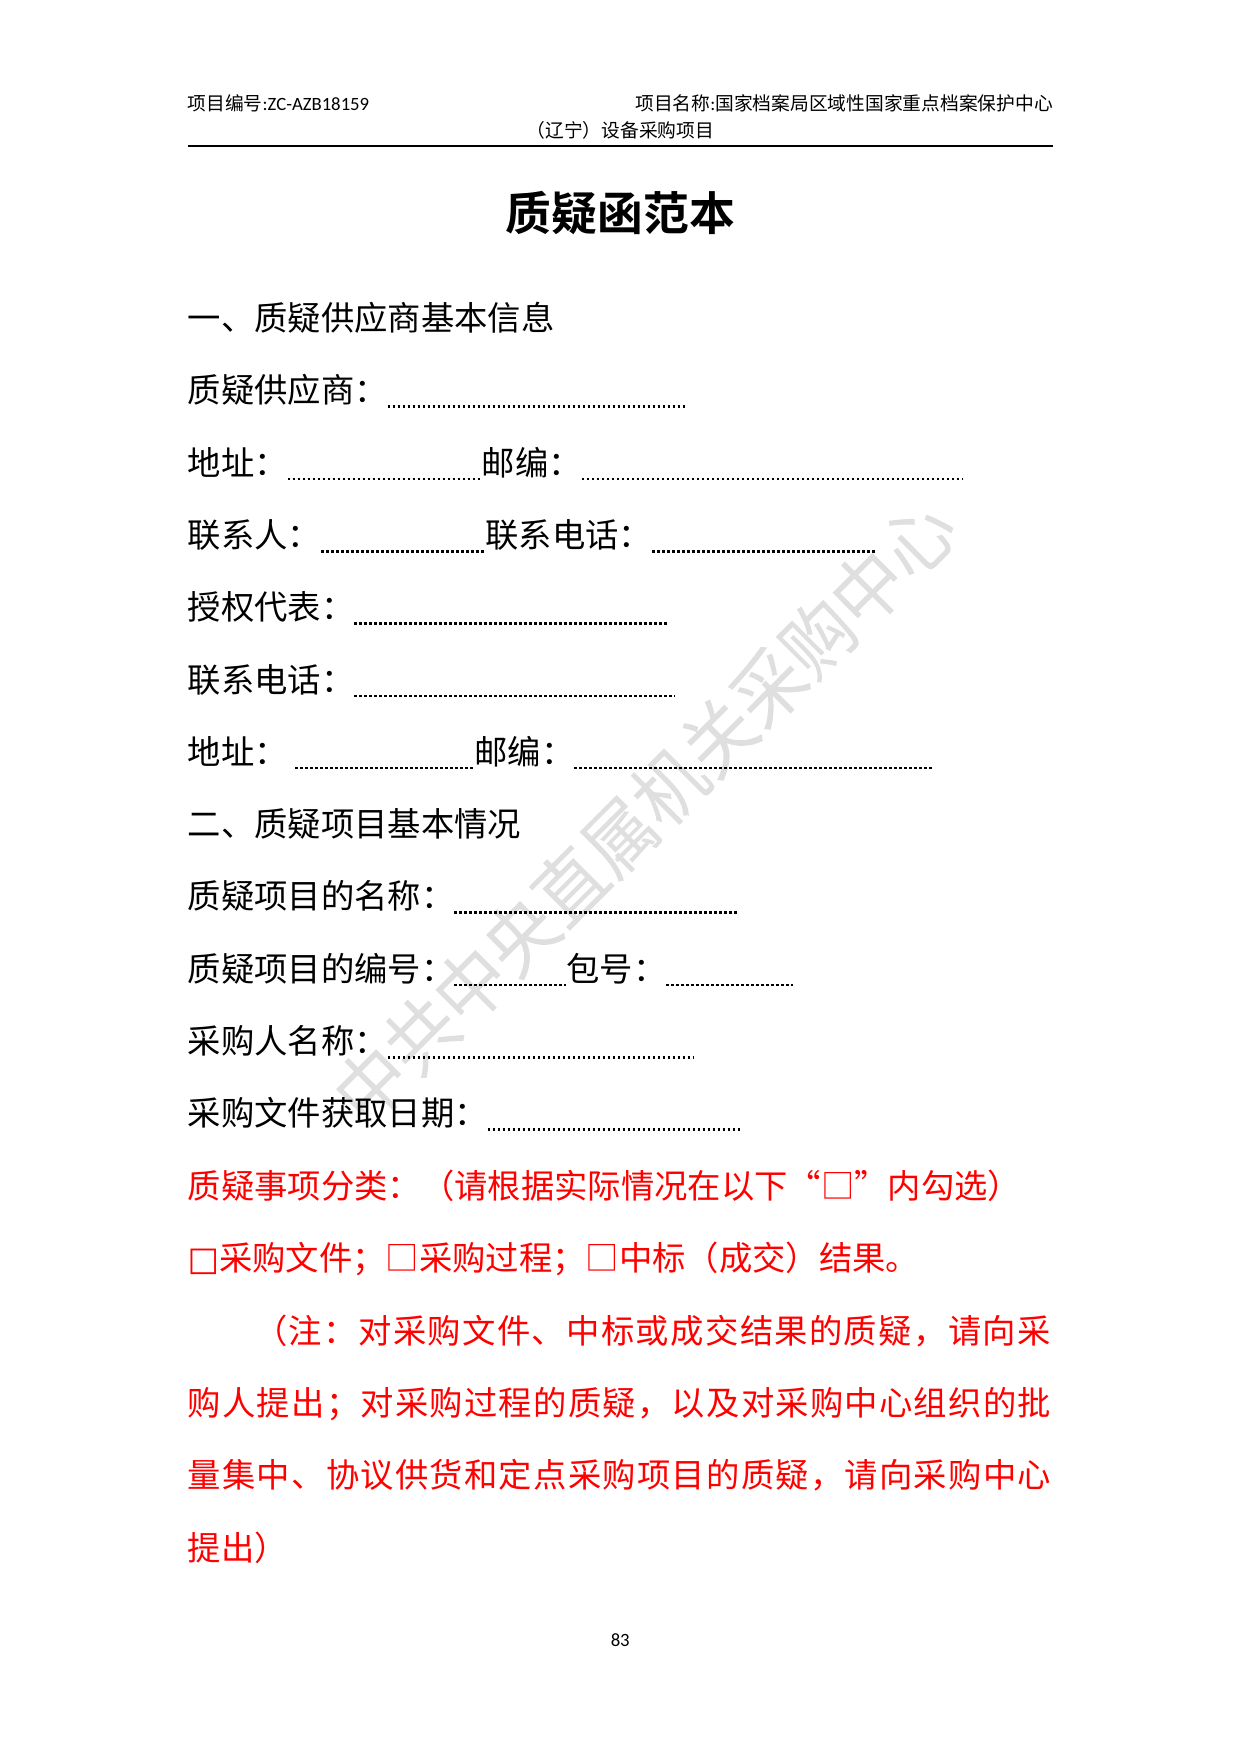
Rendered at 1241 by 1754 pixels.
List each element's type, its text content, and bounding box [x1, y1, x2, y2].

text 采购人名称： [187, 1015, 1053, 1063]
text 联系人： 联系电话： [187, 509, 1053, 557]
text 采购文件获取日期： [187, 1087, 1053, 1135]
text 联系电话： [187, 653, 1053, 702]
text 质疑事项分类：（请根据实际情况在以下“□”内勾选） [187, 1159, 1053, 1208]
text 质疑供应商： [187, 364, 1053, 412]
text 地址： 邮编： [187, 726, 1053, 774]
text 地址： 邮编： [187, 437, 1053, 485]
text 质疑函范本 [187, 162, 1053, 259]
text 质疑项目的名称： [187, 870, 1053, 918]
text （注：对采购文件、中标或成交结果的质疑，请向采购人提出；对采购过程的质疑，以及对采购中心组织的批量集中、协议供货和定点采购项目的质疑，请向采购中心提出） [187, 1304, 1053, 1569]
text 二、质疑项目基本情况 [187, 798, 1053, 846]
text 授权代表： [187, 581, 1053, 629]
text 质疑项目的编号： 包号： [187, 943, 1053, 991]
text 一、质疑供应商基本信息 [187, 292, 1053, 340]
text □采购文件；□采购过程；□中标（成交）结果。 [187, 1232, 1053, 1280]
